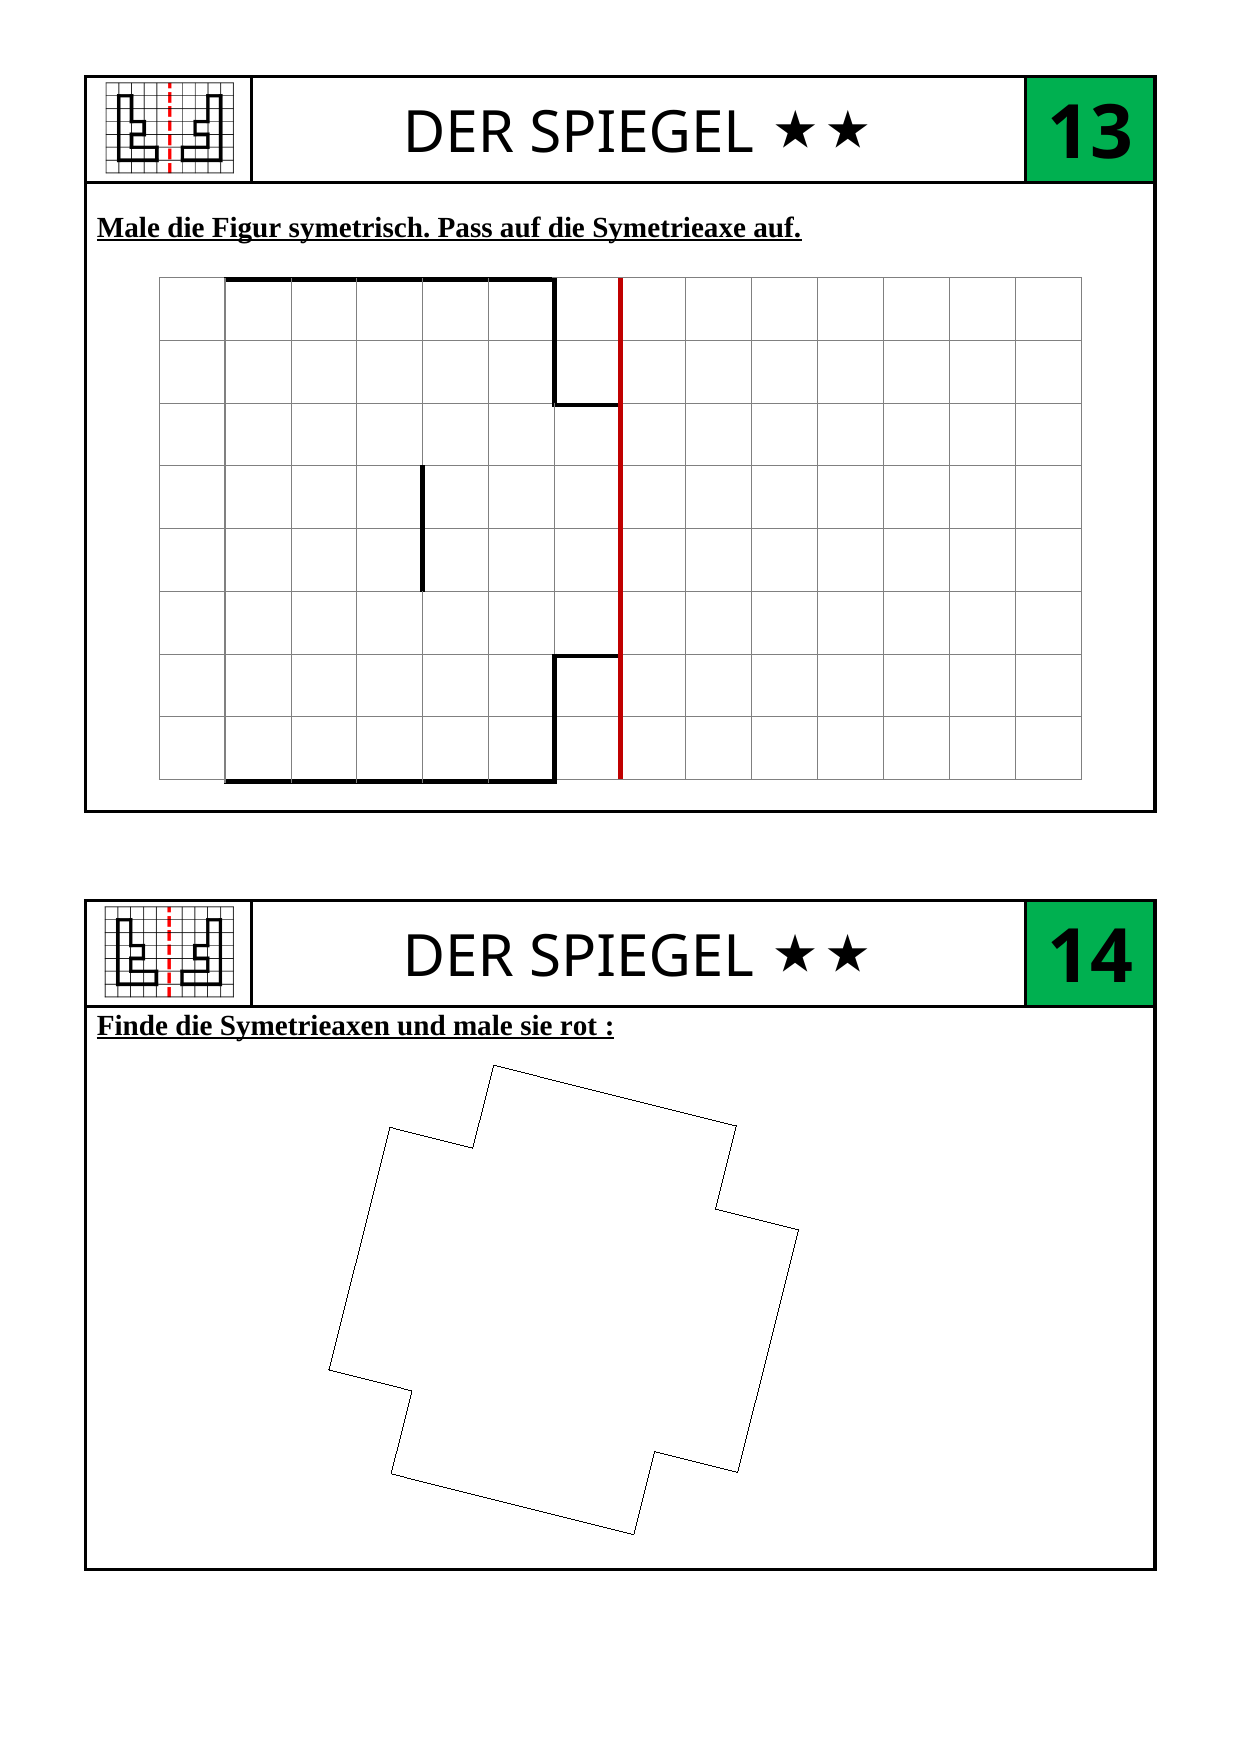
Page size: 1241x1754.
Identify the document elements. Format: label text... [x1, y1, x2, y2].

table_header [87, 902, 250, 1005]
table_header 13 [1027, 78, 1153, 181]
table_cell Finde die Symetrieaxen und male sie rot : [87, 1008, 1153, 1568]
table_header [87, 78, 250, 181]
picture [99, 903, 237, 1004]
table_header DER SPIEGEL [253, 78, 1024, 181]
picture [100, 79, 237, 180]
table_header 14 [1027, 902, 1153, 1005]
table_cell Male die Figur symetrisch. Pass auf die Symetrieaxe auf. [87, 184, 1153, 810]
table_header DER SPIEGEL [253, 902, 1024, 1005]
